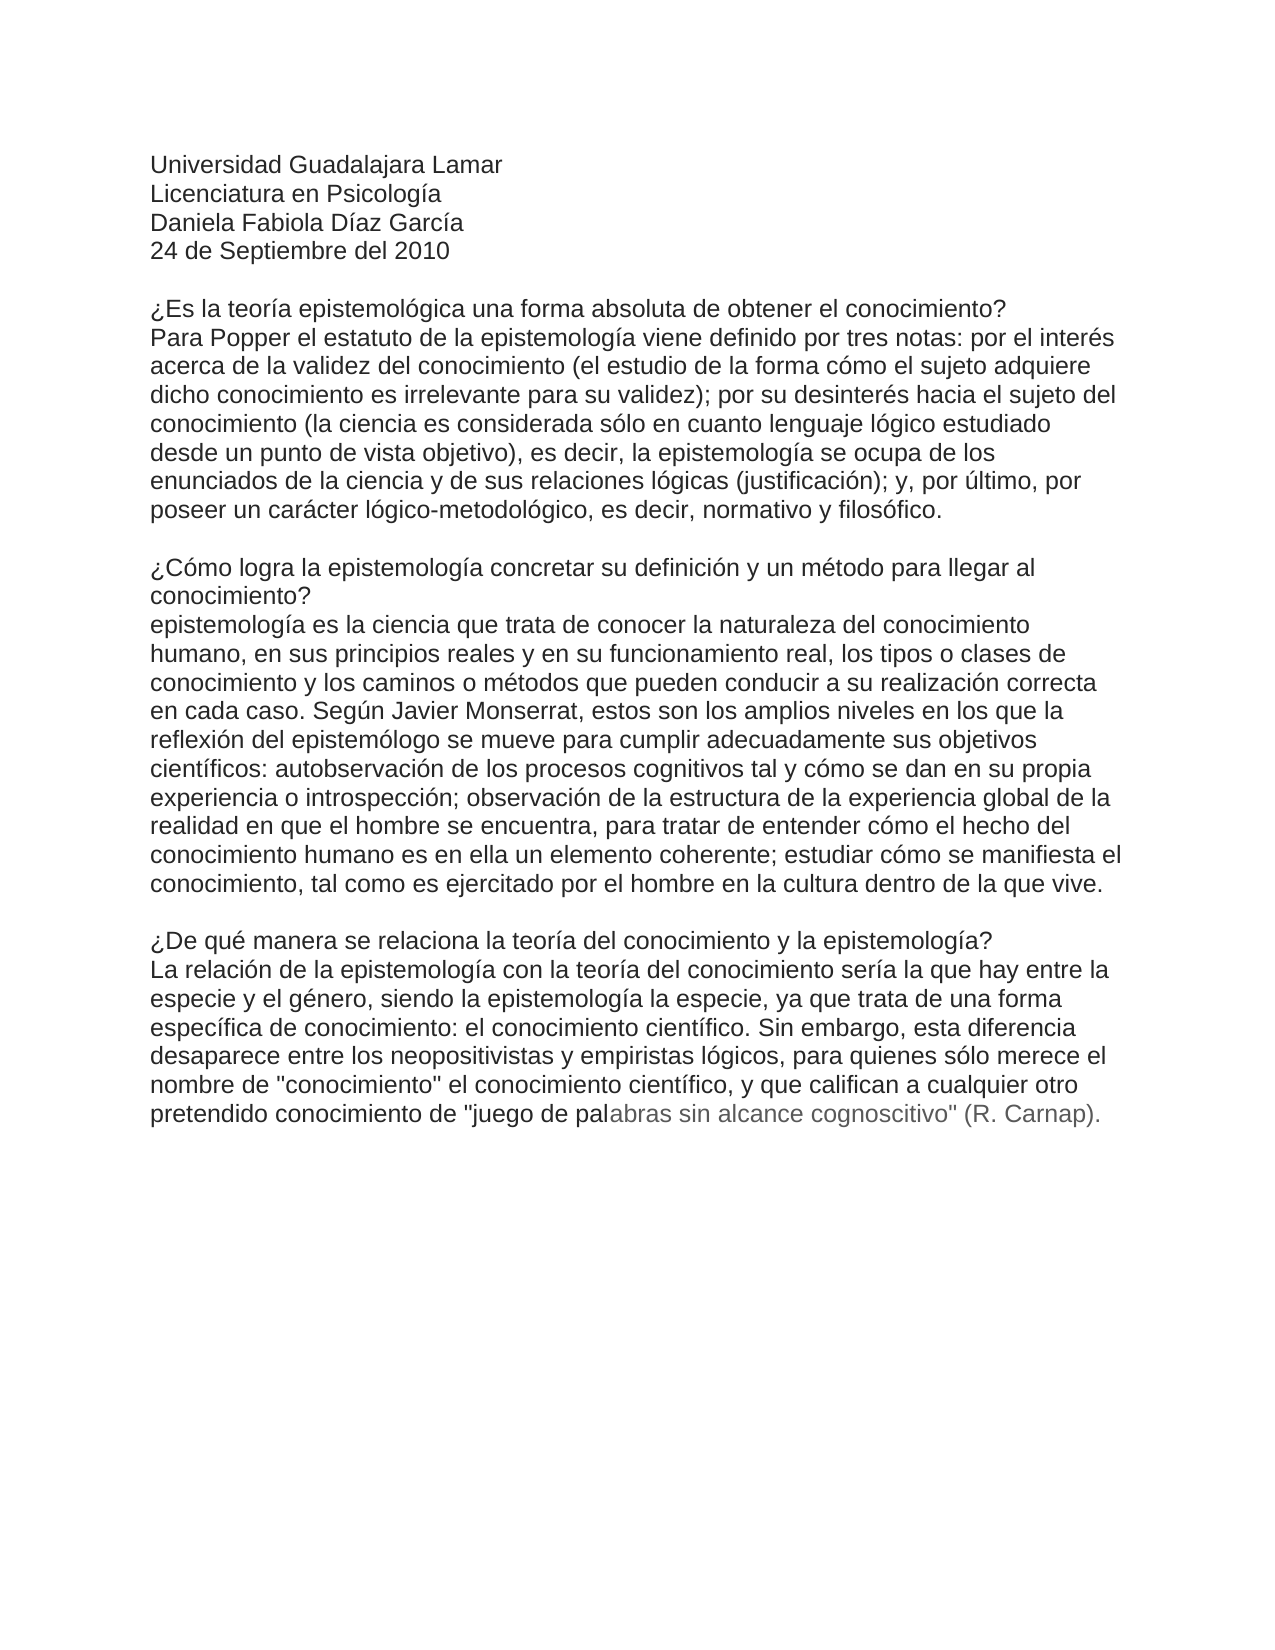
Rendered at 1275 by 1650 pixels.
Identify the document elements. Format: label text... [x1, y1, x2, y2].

text 24 de Septiembre del 2010 [150, 236, 1125, 265]
text ¿Es la teoría epistemológica una forma absoluta de obtener el conocimiento? [150, 294, 1125, 322]
text Para Popper el estatuto de la epistemología viene definido por tres notas: por el interés acerca de la validez del conocimiento (el estudio de la forma cómo el sujeto adquiere dicho conocimiento es irrelevante para su validez); por su desinterés hacia el sujeto del conocimiento (la ciencia es considerada sólo en cuanto lenguaje lógico estudiado desde un punto de vista objetivo), es decir, la epistemología se ocupa de los enunciados de la ciencia y de sus relaciones lógicas (justificación); y, por último, por poseer un carácter lógico-metodológico, es decir, normativo y filosófico. [150, 322, 1125, 524]
text Daniela Fabiola Díaz García [150, 207, 1125, 236]
text La relación de la epistemología con la teoría del conocimiento sería la que hay entre la especie y el género, siendo la epistemología la especie, ya que trata de una forma específica de conocimiento: el conocimiento científico. Sin embargo, esta diferencia desaparece entre los neopositivistas y empiristas lógicos, para quienes sólo merece el nombre de "conocimiento" el conocimiento científico, y que califican a cualquier otro pretendido conocimiento de "juego de palabras sin alcance cognoscitivo" (R. Carnap). [150, 955, 1125, 1127]
text Licenciatura en Psicología [150, 179, 1125, 207]
text Universidad Guadalajara Lamar [150, 150, 1125, 179]
text ¿De qué manera se relaciona la teoría del conocimiento y la epistemología? [150, 926, 1125, 955]
text ¿Cómo logra la epistemología concretar su definición y un método para llegar al conocimiento? [150, 552, 1125, 610]
text epistemología es la ciencia que trata de conocer la naturaleza del conocimiento humano, en sus principios reales y en su funcionamiento real, los tipos o clases de conocimiento y los caminos o métodos que pueden conducir a su realización correcta en cada caso. Según Javier Monserrat, estos son los amplios niveles en los que la reflexión del epistemólogo se mueve para cumplir adecuadamente sus objetivos científicos: autobservación de los procesos cognitivos tal y cómo se dan en su propia experiencia o introspección; observación de la estructura de la experiencia global de la realidad en que el hombre se encuentra, para tratar de entender cómo el hecho del conocimiento humano es en ella un elemento coherente; estudiar cómo se manifiesta el conocimiento, tal como es ejercitado por el hombre en la cultura dentro de la que vive. [150, 610, 1125, 897]
